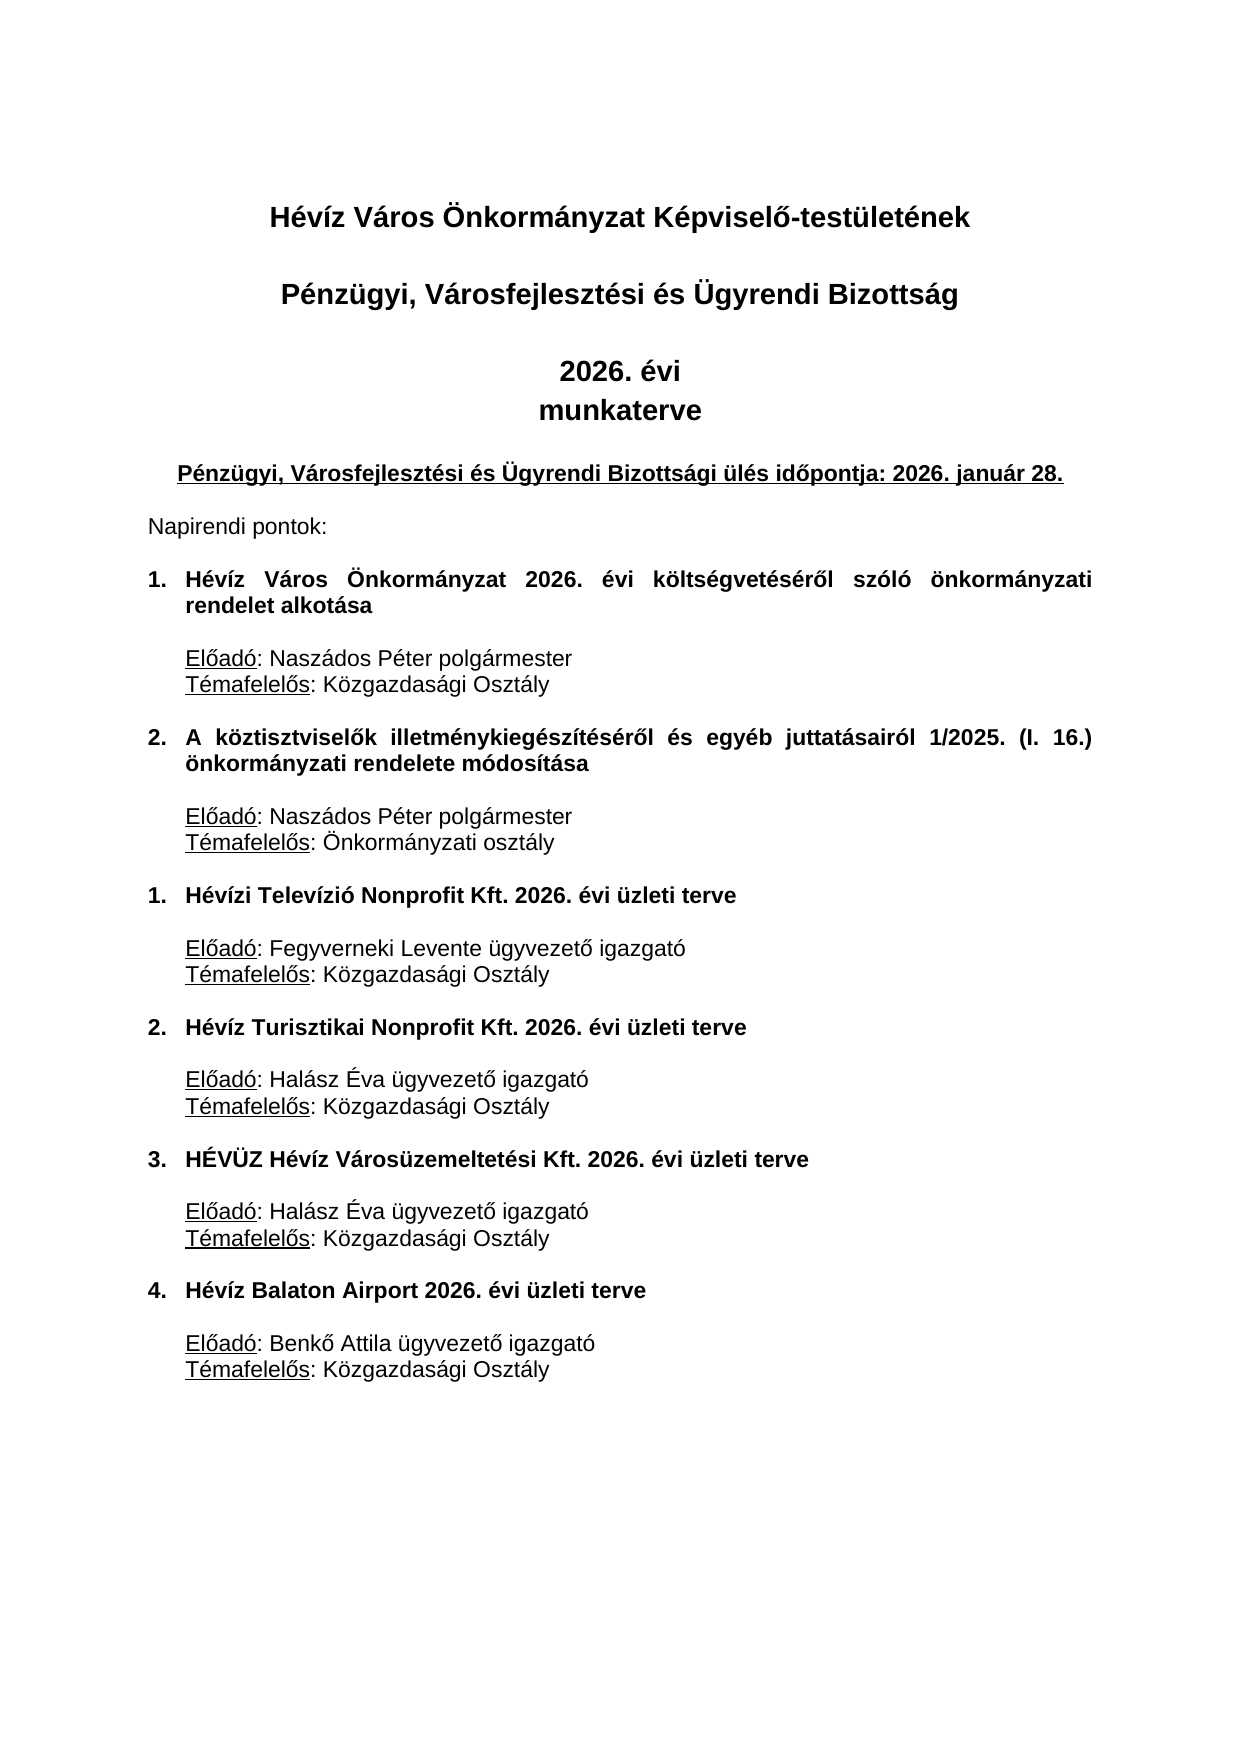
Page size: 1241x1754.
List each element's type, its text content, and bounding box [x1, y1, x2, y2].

text Témafelelős: Közgazdasági Osztály [185, 961, 1093, 987]
text Témafelelős: Közgazdasági Osztály [185, 1356, 1093, 1383]
text Pénzügyi, Városfejlesztési és Ügyrendi Bizottság [148, 277, 1093, 311]
text Témafelelős: Közgazdasági Osztály [148, 671, 1093, 697]
text Témafelelős: Közgazdasági Osztály [185, 1224, 1093, 1251]
list Hévíz Turisztikai Nonprofit Kft. 2026. évi üzleti terve [148, 1014, 1093, 1040]
list HÉVÜZ Hévíz Városüzemeltetési Kft. 2026. évi üzleti terve [148, 1146, 1093, 1172]
text Hévíz Város Önkormányzat Képviselő-testületének [148, 200, 1093, 234]
text Előadó: Halász Éva ügyvezető igazgató [185, 1066, 1093, 1093]
text munkaterve [148, 393, 1093, 427]
text 2026. évi [148, 354, 1093, 388]
text Előadó: Naszádos Péter polgármester [148, 645, 1093, 671]
text Előadó: Halász Éva ügyvezető igazgató [185, 1198, 1093, 1224]
list Hévízi Televízió Nonprofit Kft. 2026. évi üzleti terve [148, 882, 1093, 908]
list Hévíz Balaton Airport 2026. évi üzleti terve [148, 1277, 1093, 1304]
list A köztisztviselők illetménykiegészítéséről és egyéb juttatásairól 1/2025. (I. 16.) önkormányzati rendelete módosítása [148, 724, 1093, 777]
text Témafelelős: Közgazdasági Osztály [185, 1093, 1093, 1119]
list Hévíz Város Önkormányzat 2026. évi költségvetéséről szóló önkormányzati rendelet alkotása [148, 566, 1093, 618]
text Pénzügyi, Városfejlesztési és Ügyrendi Bizottsági ülés időpontja: 2026. január 28. [148, 460, 1093, 487]
text Előadó: Benkő Attila ügyvezető igazgató [185, 1330, 1093, 1356]
text Előadó: Naszádos Péter polgármester [185, 803, 1093, 829]
text Előadó: Fegyverneki Levente ügyvezető igazgató [185, 935, 1093, 961]
text Napirendi pontok: [148, 513, 1093, 539]
text Témafelelős: Önkormányzati osztály [185, 829, 1093, 856]
